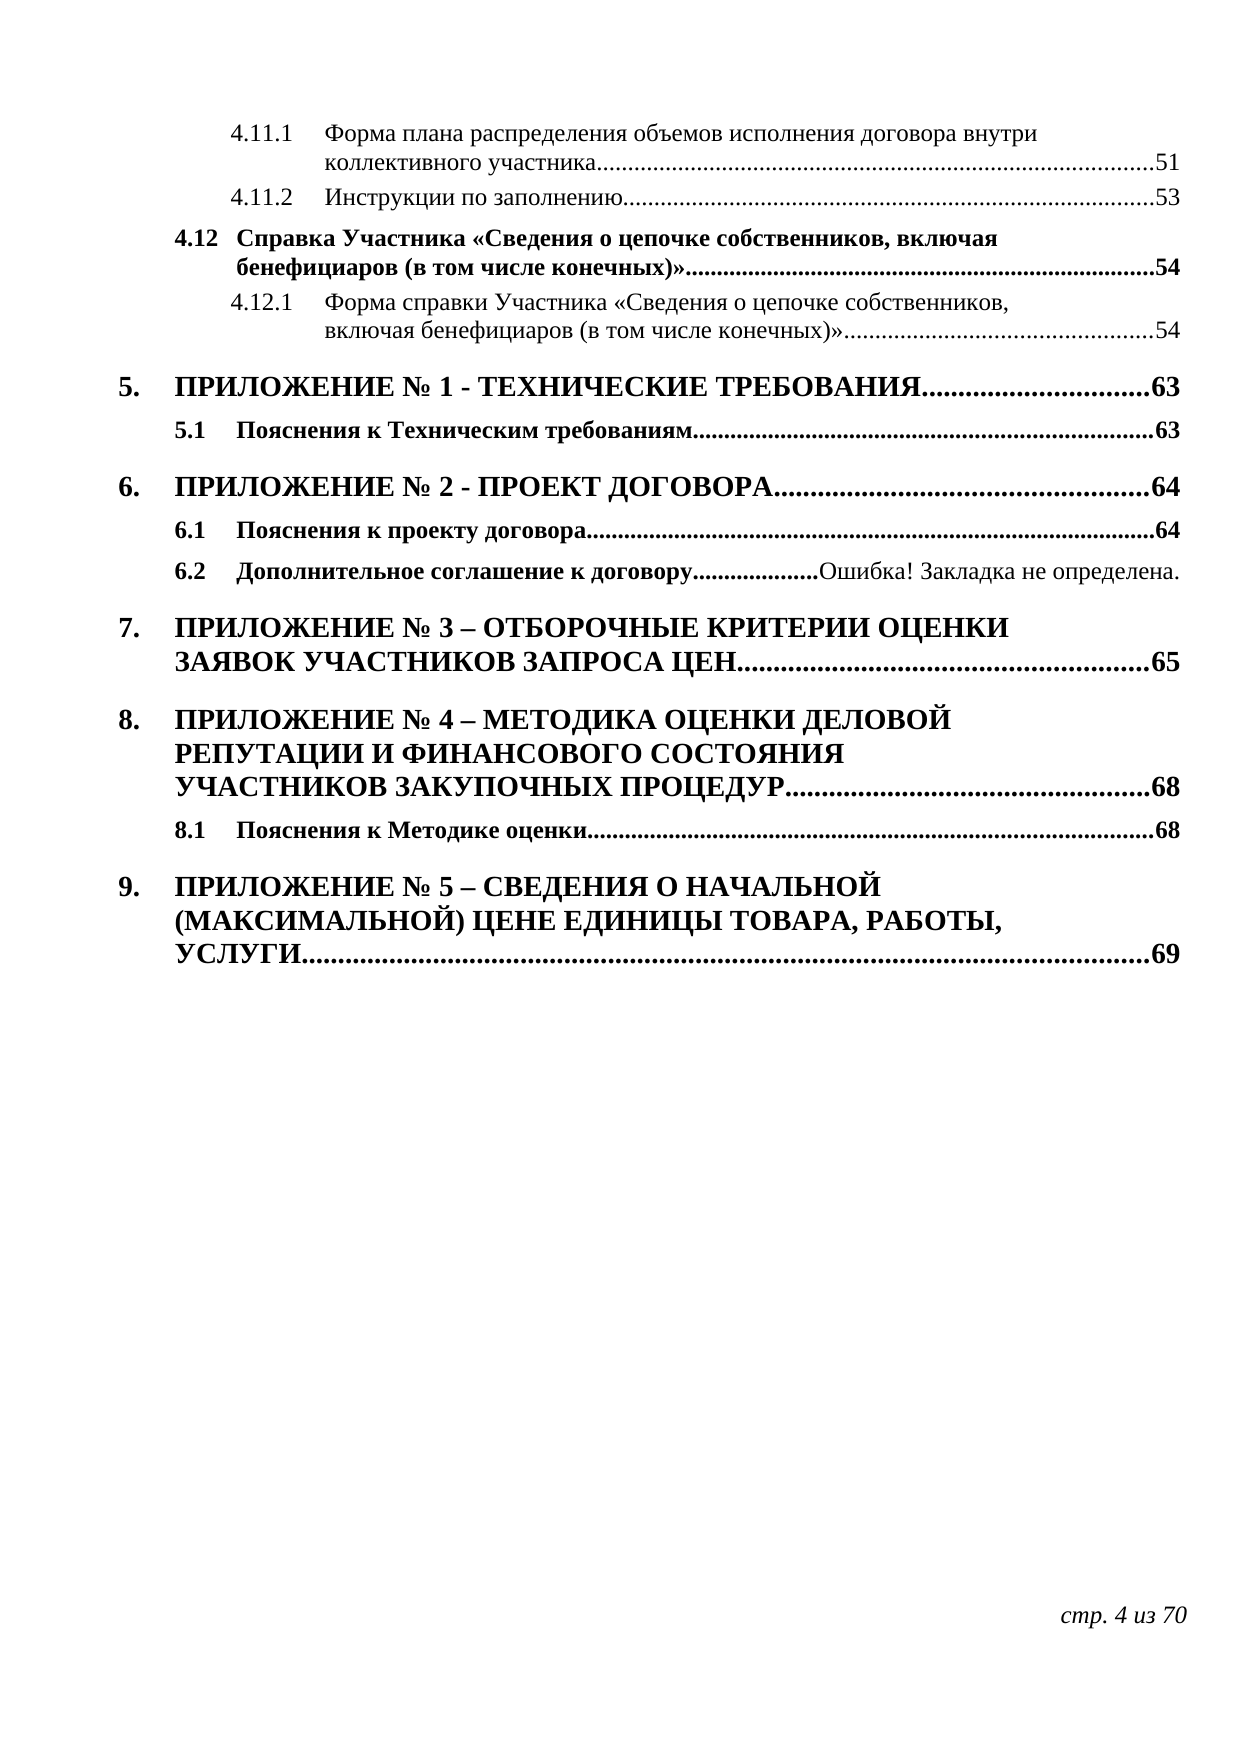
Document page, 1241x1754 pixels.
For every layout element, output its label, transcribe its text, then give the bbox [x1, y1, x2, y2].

text 4.11.1 Форма плана распределения объемов исполнения договора внутри коллективного участника 51 [230, 118, 1063, 176]
text 5. Приложение № 1 - Технические требования 63 [118, 369, 1063, 403]
text 6.2 Дополнительное соглашение к договору Ошибка! Закладка не определена. [174, 556, 1093, 585]
text 8.1 Пояснения к Методике оценки 68 [174, 815, 1093, 844]
text 4.12.1 Форма справки Участника «Сведения о цепочке собственников, включая бенефициаров (в том числе конечных)» 54 [230, 287, 1063, 344]
text 6. Приложение № 2 - Проект Договора 64 [118, 469, 1063, 503]
text 8. Приложение № 4 – Методика оценки деловой репутации и финансового состояния участников закупочных процедур 68 [118, 702, 1063, 803]
text 9. Приложение № 5 – Сведения о начальной (максимальной) цене единицы товара, работы, услуги 69 [118, 869, 1063, 970]
text 4.11.2 Инструкции по заполнению 53 [230, 182, 1063, 211]
text 4.12 Справка Участника «Сведения о цепочке собственников, включая бенефициаров (в том числе конечных)» 54 [174, 223, 1093, 281]
text 6.1 Пояснения к проекту договора 64 [174, 515, 1093, 544]
text 5.1 Пояснения к Техническим требованиям 63 [174, 415, 1093, 444]
text 7. Приложение № 3 – Отборочные критерии оценки заявок Участников запроса цен 65 [118, 610, 1063, 677]
